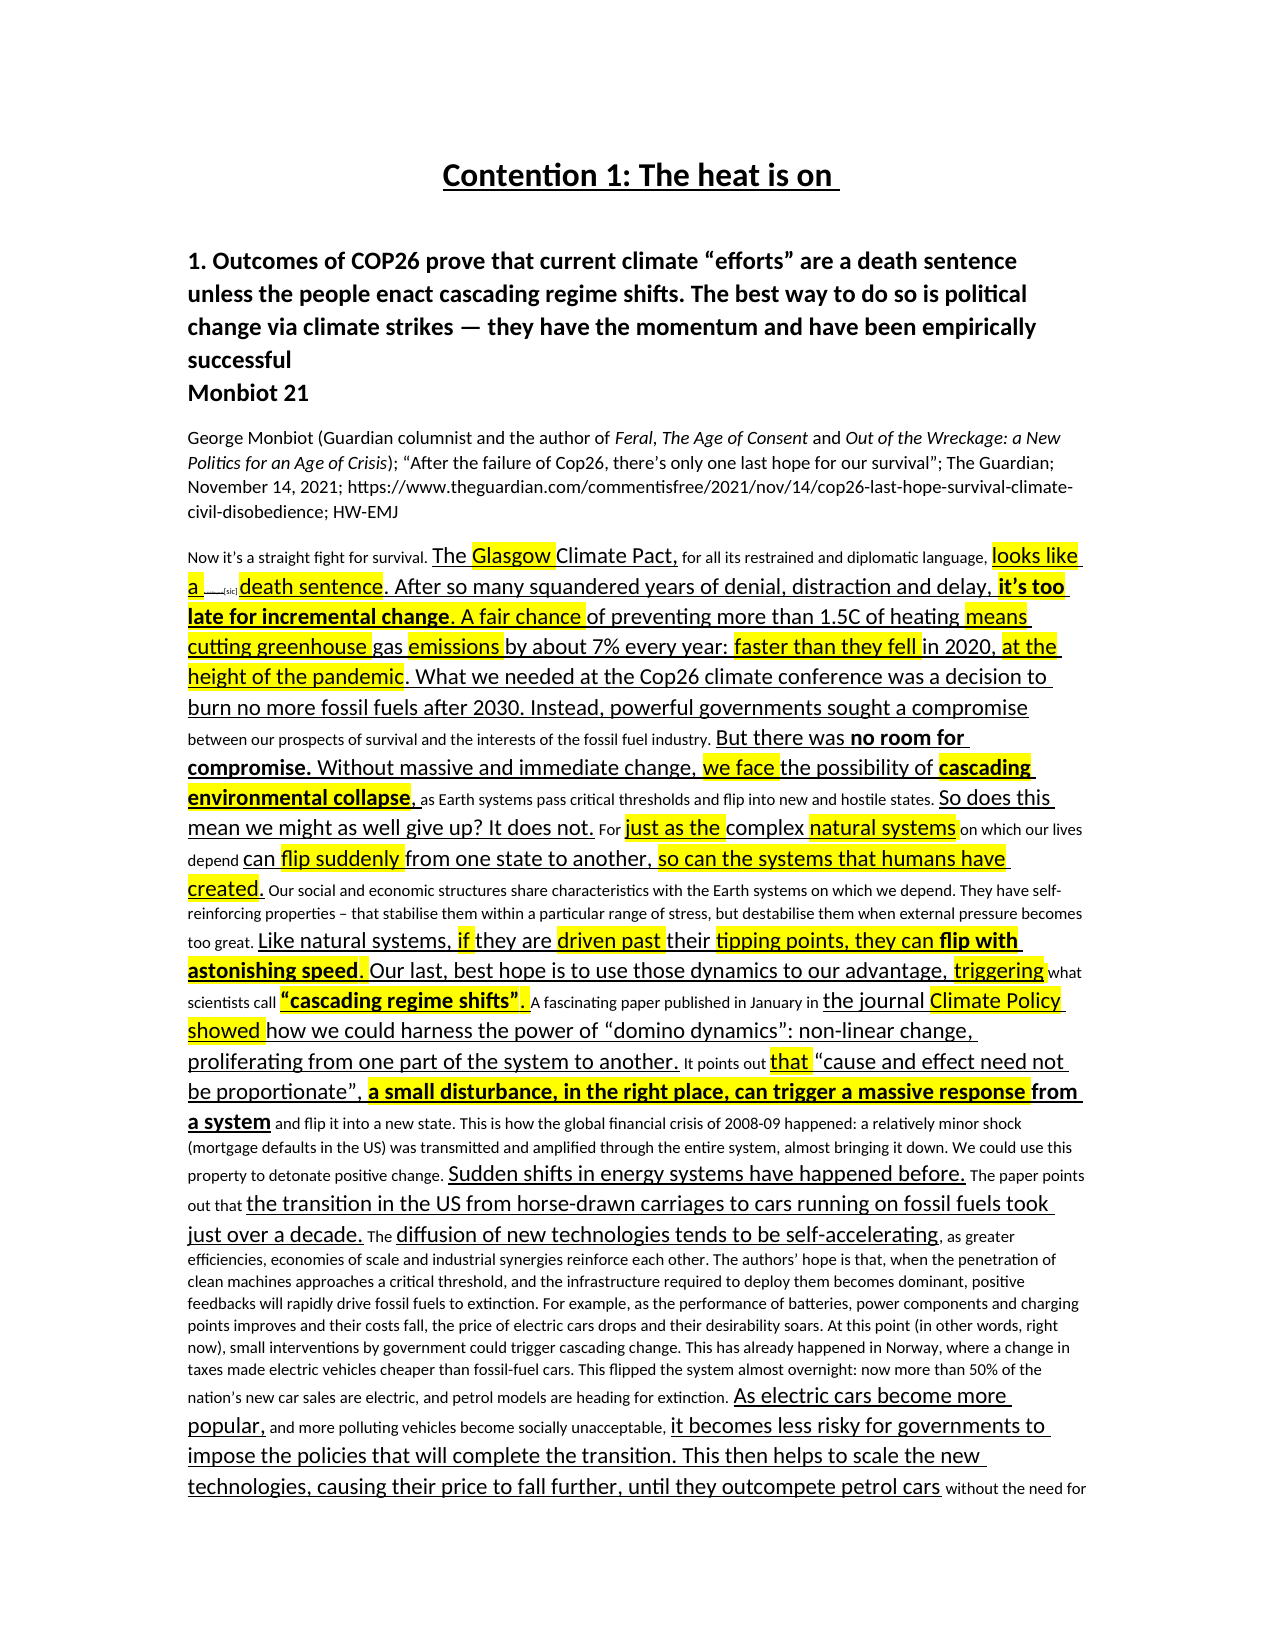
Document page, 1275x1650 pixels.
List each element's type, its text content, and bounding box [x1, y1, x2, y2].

subtitle 1. Outcomes of COP26 prove that current climate “efforts” are a death sentence unless the people enact cascading regime shifts. The best way to do so is political change via climate strikes — they have the momentum and have been empirically successful [187, 245, 1087, 374]
text Monbiot 21 [187, 377, 1087, 407]
text George Monbiot (Guardian columnist and the author of Feral, The Age of Consent and Out of the Wreckage: a New Politics for an Age of Crisis); “After the failure of Cop26, there’s only one last hope for our survival”; The Guardian; November 14, 2021; https://www.theguardian.com/commentisfree/2021/nov/14/cop26-last-hope-survival-climate-civil-disobedience; HW-EMJ [187, 426, 1087, 523]
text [187, 542, 1087, 1500]
subtitle Contention 1: The heat is on [187, 154, 1087, 195]
